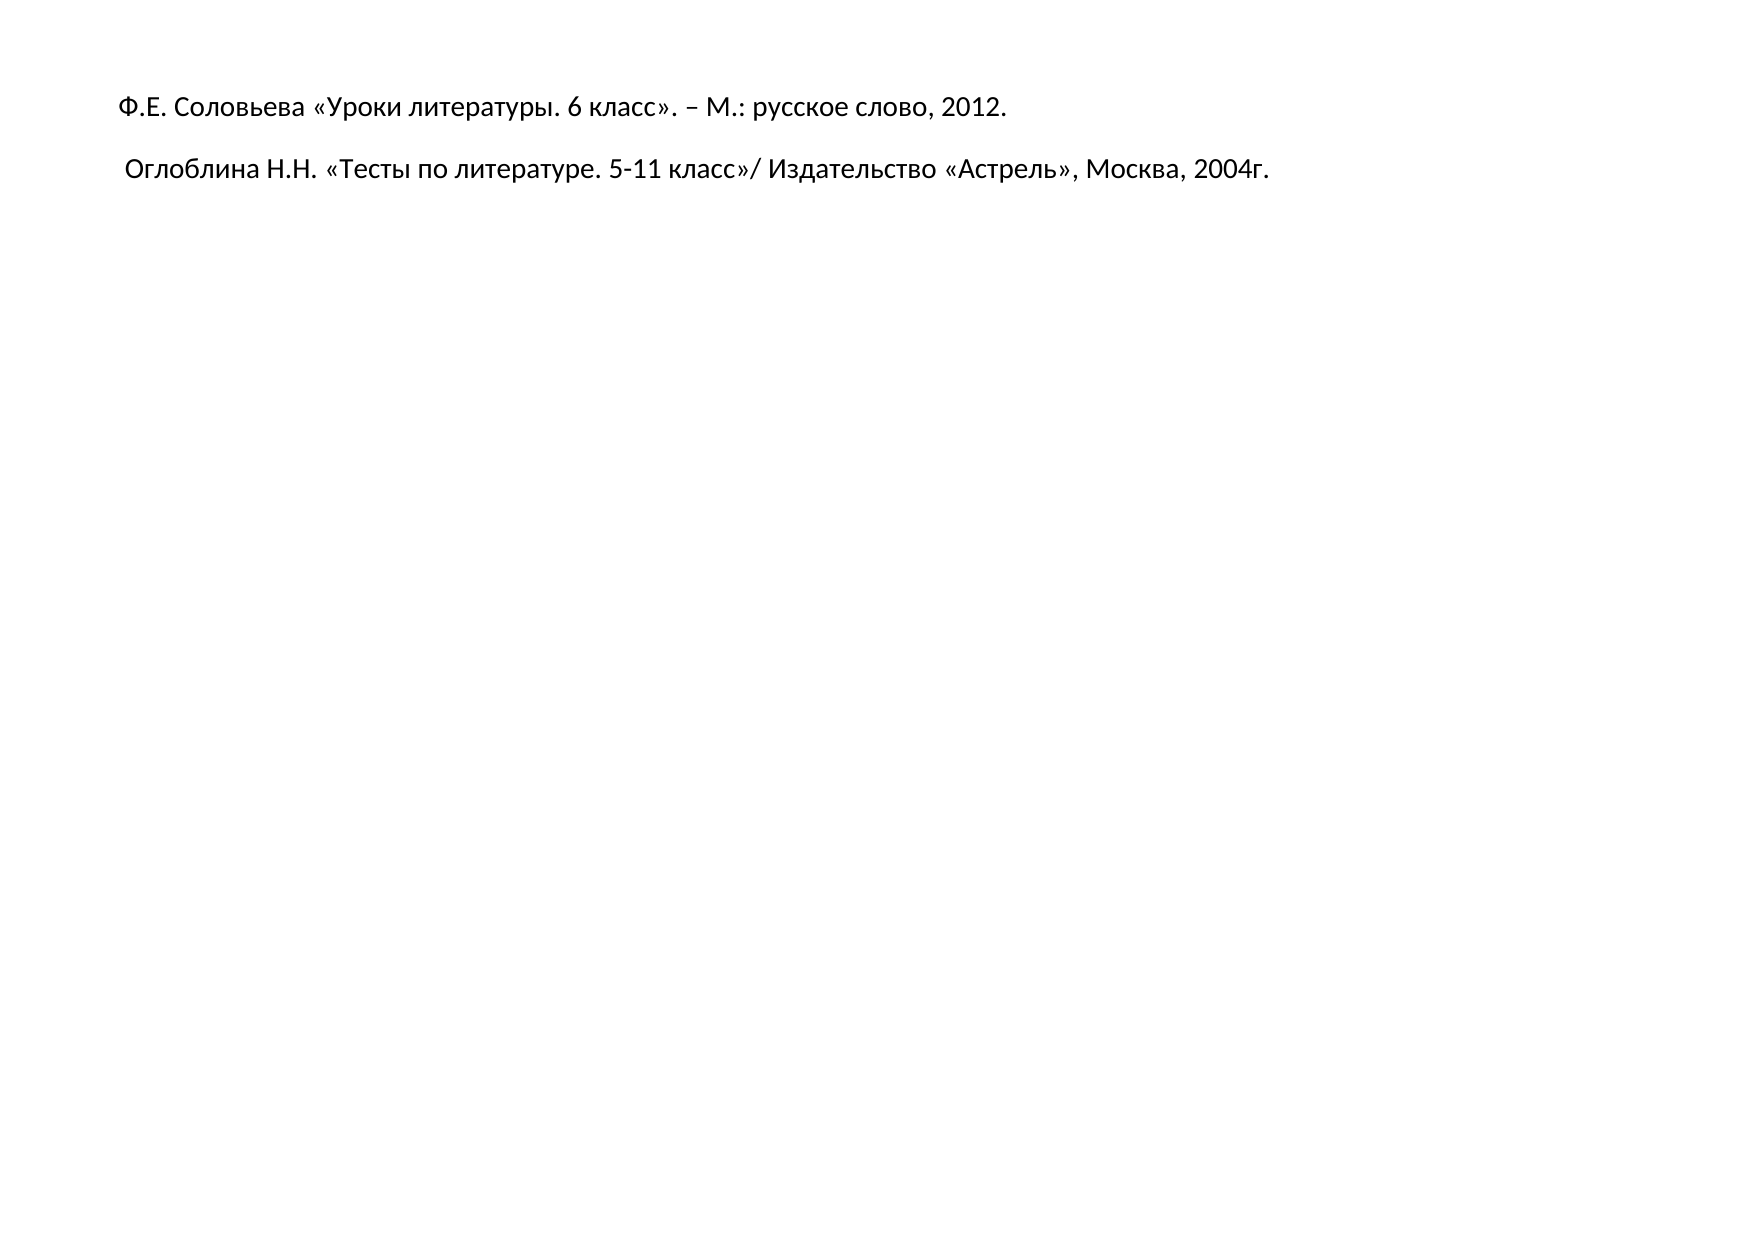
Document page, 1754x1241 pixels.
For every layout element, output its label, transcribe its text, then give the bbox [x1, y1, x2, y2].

text Ф.Е. Соловьева «Уроки литературы. 6 класс». – М.: русское слово, 2012. [118, 88, 1636, 124]
text Оглоблина Н.Н. «Тесты по литературе. 5-11 класс»/ Издательство «Астрель», Москва, 2004г. [118, 150, 1636, 186]
